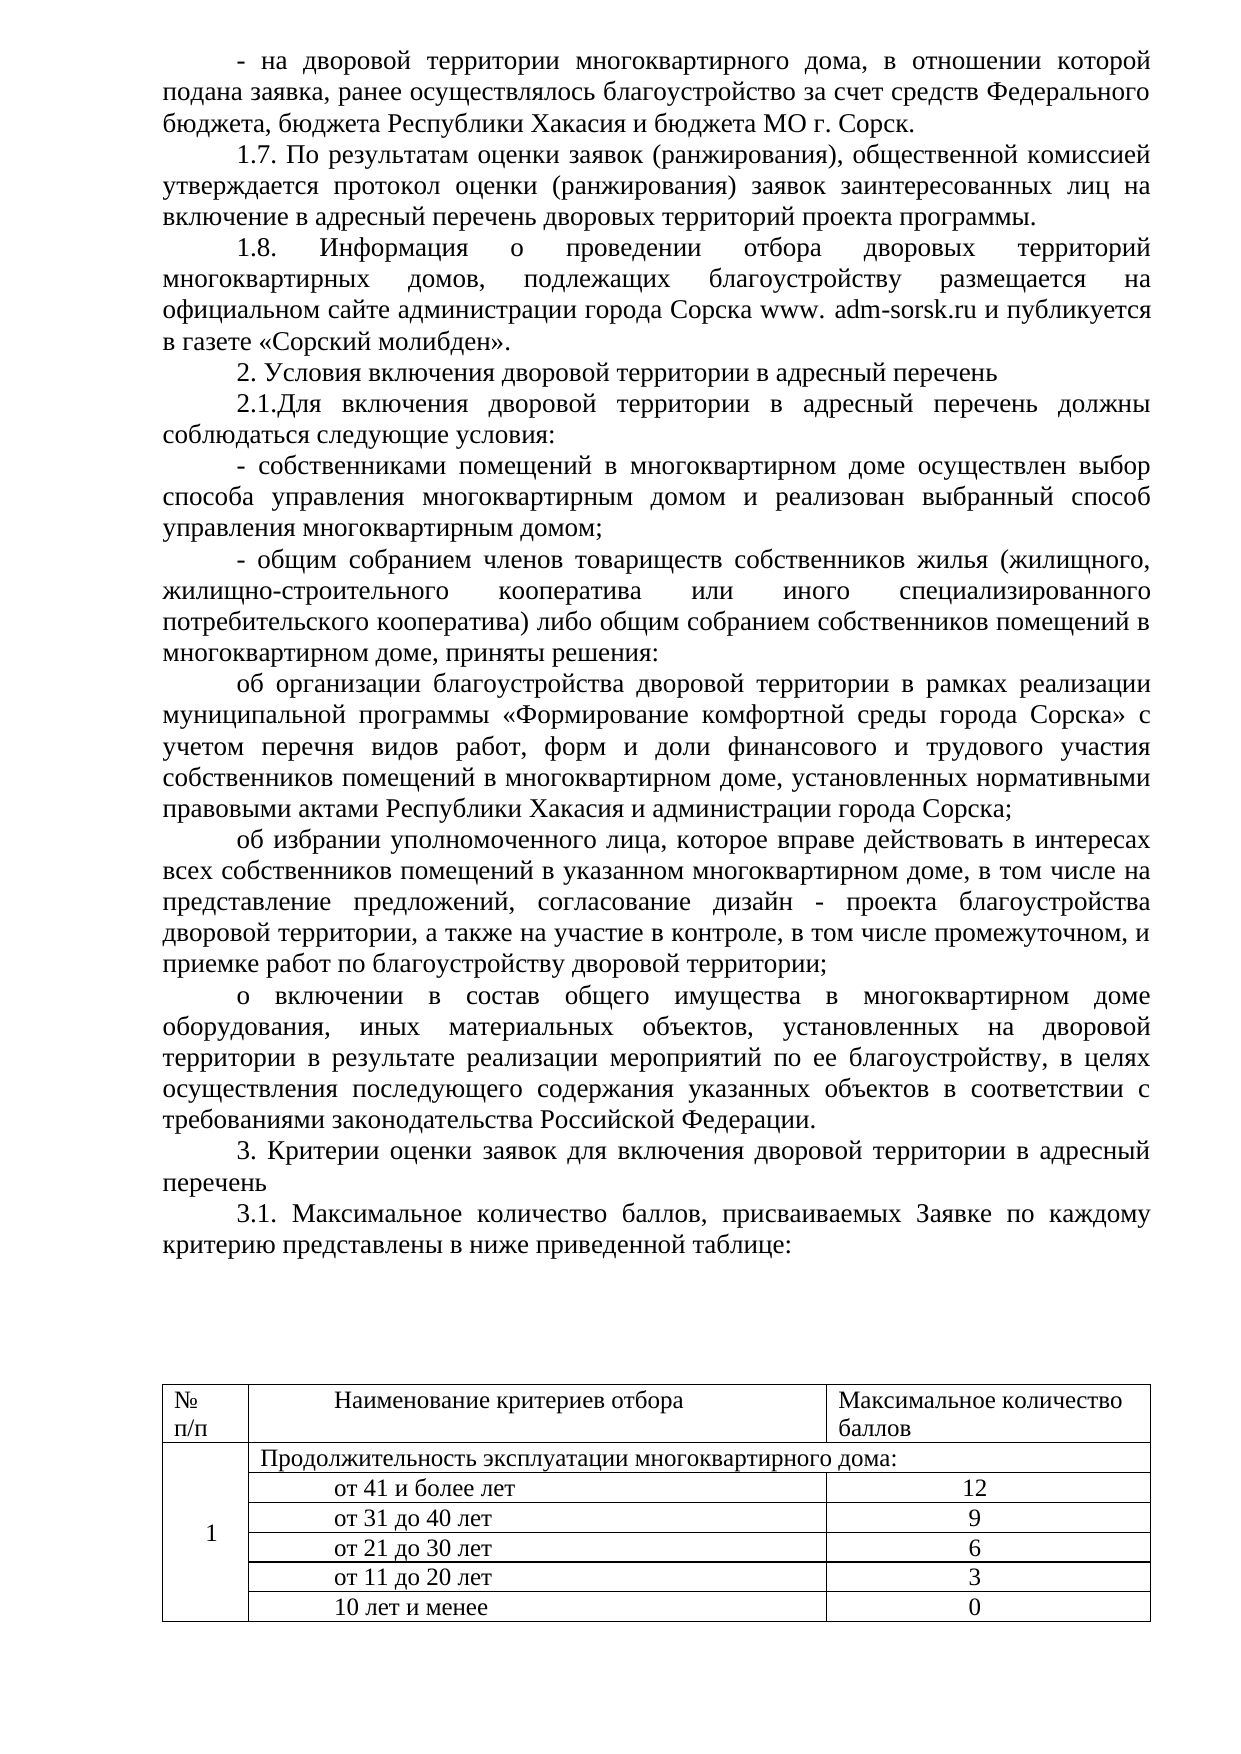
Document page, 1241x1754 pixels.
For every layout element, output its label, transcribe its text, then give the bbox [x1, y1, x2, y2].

text об организации благоустройства дворовой территории в рамках реализации муниципальной программы «Формирование комфортной среды города Сорска» с учетом перечня видов работ, форм и доли финансового и трудового участия собственников помещений в многоквартирном доме, установленных нормативными правовыми актами Республики Хакасия и администрации города Сорска; [162, 667, 1152, 823]
table_cell 1 [163, 1443, 248, 1621]
text 2.1.Для включения дворовой территории в адресный перечень должны соблюдаться следующие условия: [162, 387, 1152, 449]
text 2. Условия включения дворовой территории в адресный перечень [162, 356, 1152, 387]
table_cell от 11 до 20 лет [249, 1563, 826, 1591]
text - общим собранием членов товариществ собственников жилья (жилищного, жилищно-строительного кооператива или иного специализированного потребительского кооператива) либо общим собранием собственников помещений в многоквартирном доме, приняты решения: [162, 543, 1152, 667]
text об избрании уполномоченного лица, которое вправе действовать в интересах всех собственников помещений в указанном многоквартирном доме, в том числе на представление предложений, согласование дизайн - проекта благоустройства дворовой территории, а также на участие в контроле, в том числе промежуточном, и приемке работ по благоустройству дворовой территории; [162, 823, 1152, 979]
text - на дворовой территории многоквартирного дома, в отношении которой подана заявка, ранее осуществлялось благоустройство за счет средств Федерального бюджета, бюджета Республики Хакасия и бюджета МО г. Сорск. [162, 44, 1152, 138]
table_header Наименование критериев отбора [249, 1385, 826, 1442]
table_header Максимальное количество баллов [827, 1385, 1150, 1442]
table_cell 0 [827, 1592, 1150, 1621]
table_cell 9 [827, 1503, 1150, 1532]
table_cell 10 лет и менее [249, 1592, 826, 1621]
table_cell от 21 до 30 лет [249, 1533, 826, 1561]
text 3.1. Максимальное количество баллов, присваиваемых Заявке по каждому критерию представлены в ниже приведенной таблице: [162, 1197, 1152, 1259]
table_cell Продолжительность эксплуатации многоквартирного дома: [249, 1443, 1150, 1472]
table_cell 3 [827, 1563, 1150, 1591]
table_cell 12 [827, 1473, 1150, 1502]
text 1.8. Информация о проведении отбора дворовых территорий многоквартирных домов, подлежащих благоустройству размещается на официальном сайте администрации города Сорска www. adm-sorsk.ru и публикуется в газете «Сорский молибден». [162, 231, 1152, 356]
table_cell от 31 до 40 лет [249, 1503, 826, 1532]
table_cell от 41 и более лет [249, 1473, 826, 1502]
text 3. Критерии оценки заявок для включения дворовой территории в адресный перечень [162, 1134, 1152, 1197]
table_header № п/п [163, 1385, 248, 1442]
text - собственниками помещений в многоквартирном доме осуществлен выбор способа управления многоквартирным домом и реализован выбранный способ управления многоквартирным домом; [162, 449, 1152, 543]
text 1.7. По результатам оценки заявок (ранжирования), общественной комиссией утверждается протокол оценки (ранжирования) заявок заинтересованных лиц на включение в адресный перечень дворовых территорий проекта программы. [162, 138, 1152, 231]
table_cell 6 [827, 1533, 1150, 1561]
text о включении в состав общего имущества в многоквартирном доме оборудования, иных материальных объектов, установленных на дворовой территории в результате реализации мероприятий по ее благоустройству, в целях осуществления последующего содержания указанных объектов в соответствии с требованиями законодательства Российской Федерации. [162, 979, 1152, 1134]
